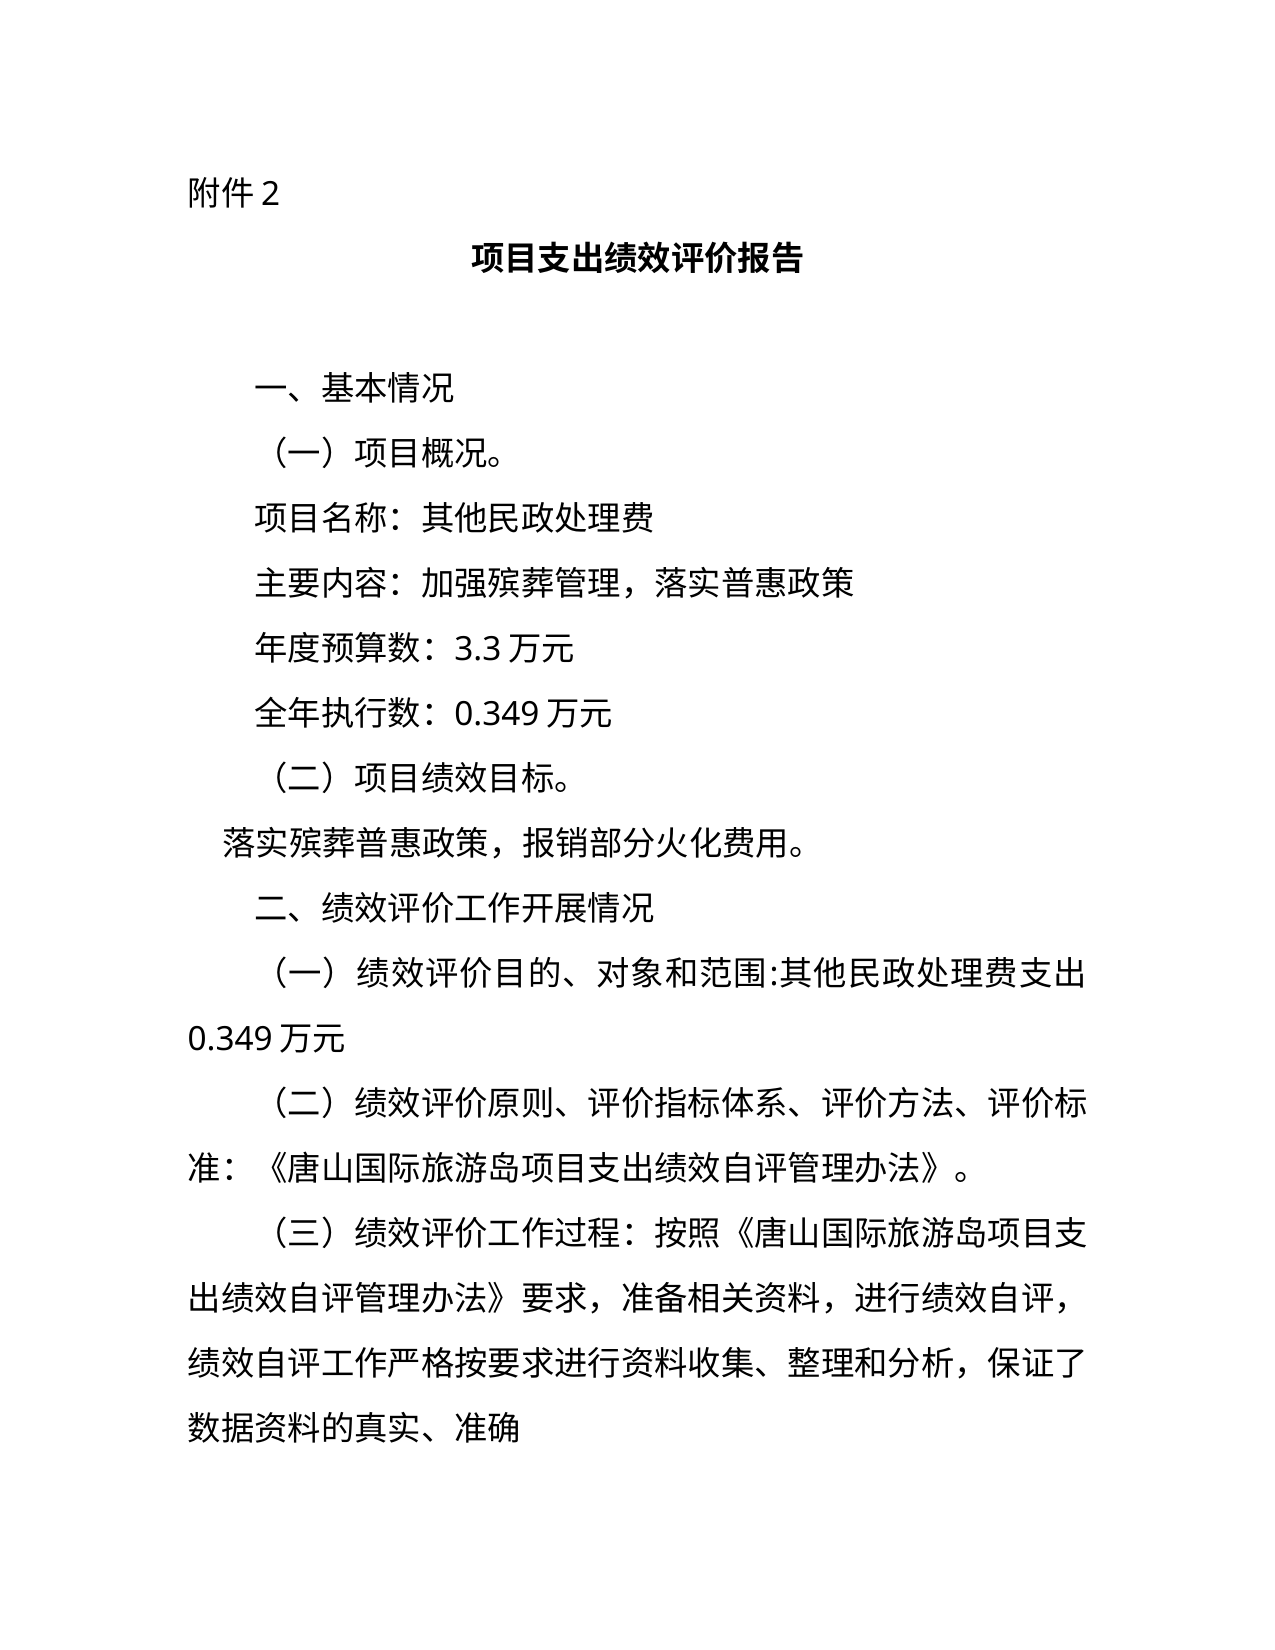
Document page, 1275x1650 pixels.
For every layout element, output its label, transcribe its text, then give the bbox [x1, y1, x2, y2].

text （一）绩效评价目的、对象和范围:其他民政处理费支出0.349万元 [187, 939, 1087, 1069]
text （三）绩效评价工作过程：按照《唐山国际旅游岛项目支出绩效自评管理办法》要求，准备相关资料，进行绩效自评，绩效自评工作严格按要求进行资料收集、整理和分析，保证了数据资料的真实、准确 [187, 1199, 1087, 1459]
text 附件2 [187, 159, 1087, 224]
text 年度预算数：3.3万元 [187, 614, 1087, 679]
text （二）绩效评价原则、评价指标体系、评价方法、评价标 [187, 1069, 1087, 1134]
text 准：《唐山国际旅游岛项目支出绩效自评管理办法》。 [187, 1134, 1087, 1199]
text 项目支出绩效评价报告 [187, 224, 1087, 289]
text （一）项目概况。 [187, 419, 1087, 484]
list 落实殡葬普惠政策，报销部分火化费用。 [187, 809, 1087, 874]
text 主要内容：加强殡葬管理，落实普惠政策 [187, 549, 1087, 614]
text 项目名称：其他民政处理费 [187, 484, 1087, 549]
text 二、绩效评价工作开展情况 [187, 874, 1087, 939]
list 项目绩效目标。 [187, 744, 1087, 809]
text 一、基本情况 [187, 354, 1087, 419]
text 全年执行数：0.349万元 [187, 679, 1087, 744]
